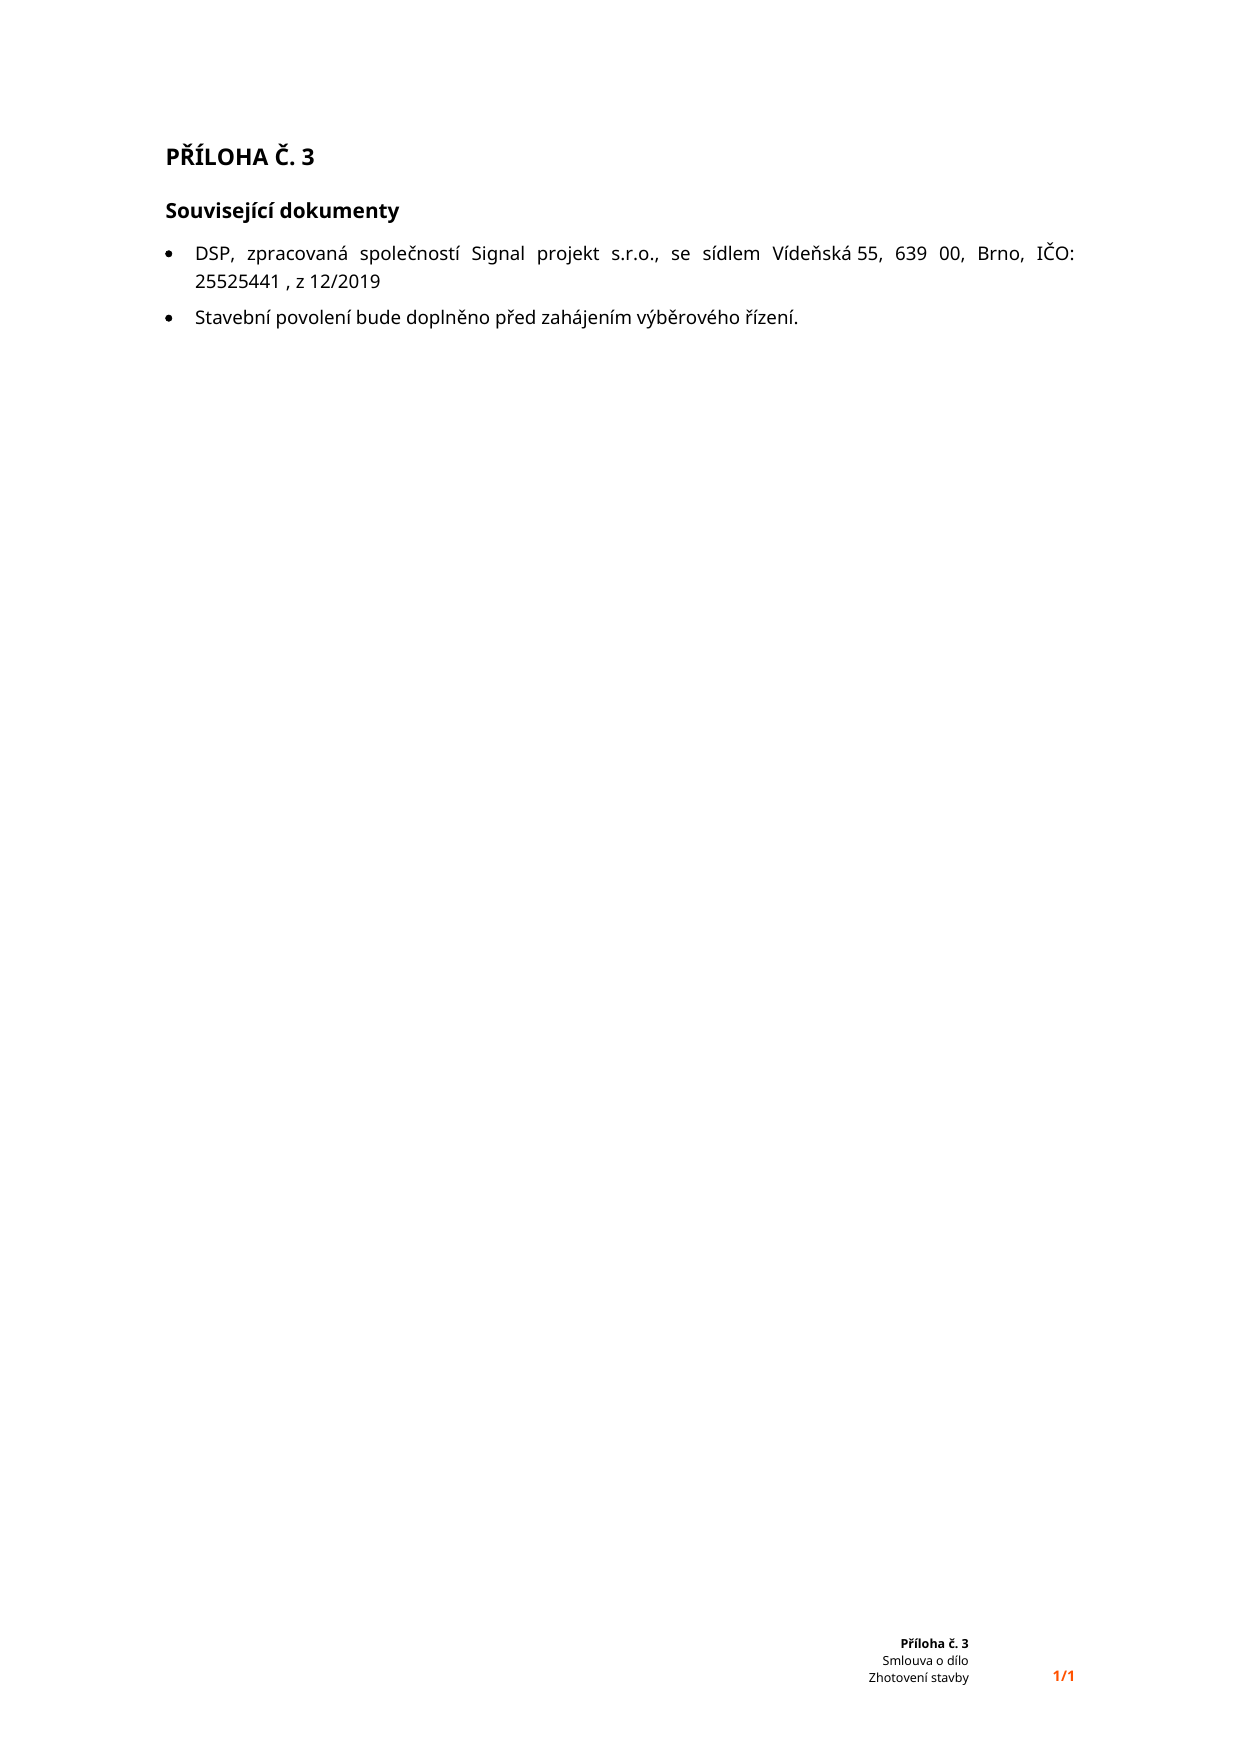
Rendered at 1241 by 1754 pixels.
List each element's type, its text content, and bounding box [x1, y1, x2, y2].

text Související dokumenty [165, 197, 1075, 225]
text Stavební povolení bude doplněno před zahájením výběrového řízení. [165, 305, 1075, 330]
text DSP, zpracovaná společností Signal projekt s.r.o., se sídlem Vídeňská 55, 639 00, Brno, IČO: 25525441 , z 12/2019 [165, 240, 1075, 294]
text Příloha č. 3 [165, 141, 1075, 173]
